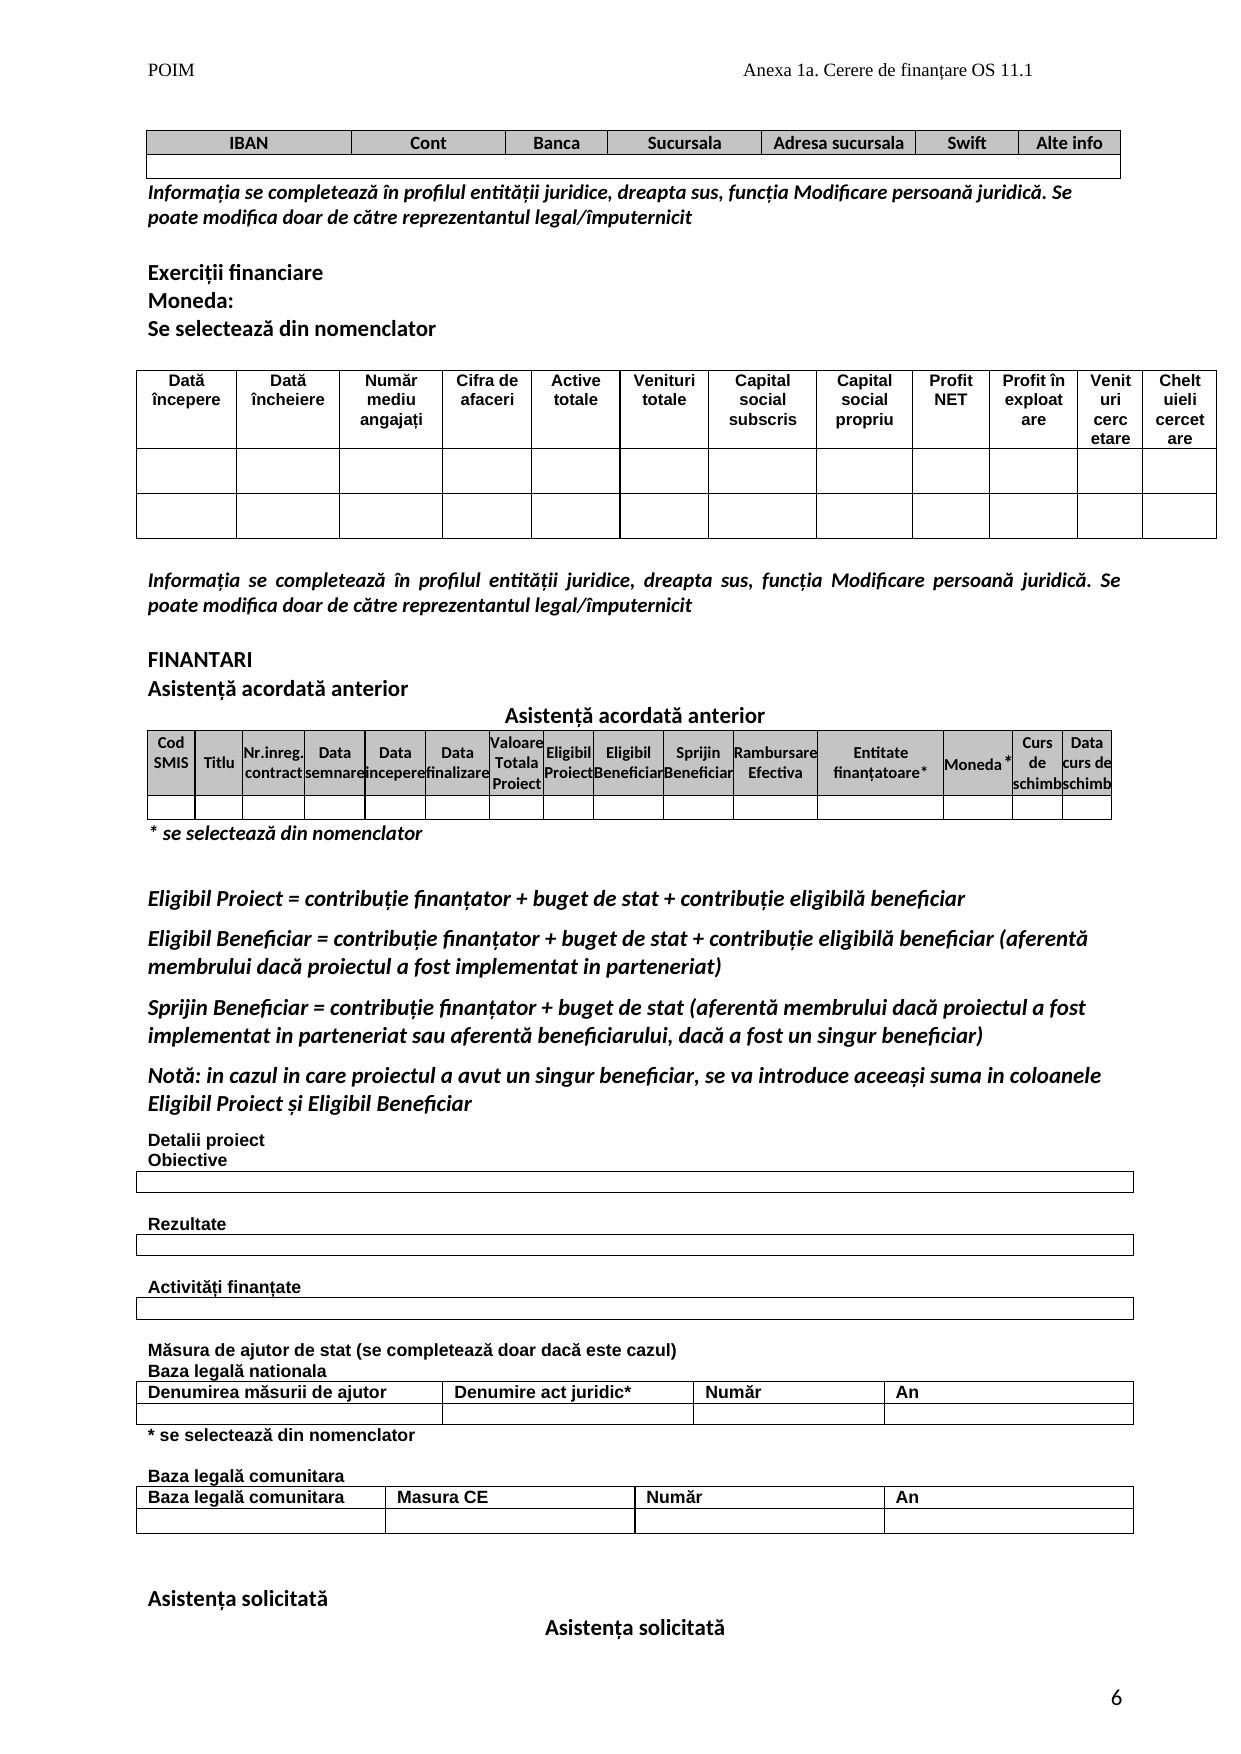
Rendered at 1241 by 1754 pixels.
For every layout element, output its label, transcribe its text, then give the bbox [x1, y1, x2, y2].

table_header Număr mediu angajați [340, 371, 442, 448]
table_cell [137, 494, 236, 538]
table_cell [885, 1509, 1133, 1533]
table_cell [817, 449, 912, 493]
table_header Data semnare [305, 731, 364, 795]
table_cell [1013, 796, 1062, 819]
text Moneda: [148, 286, 1122, 314]
table_header Profit NET [913, 371, 989, 448]
table_cell [913, 449, 989, 493]
table_cell [913, 494, 989, 538]
table_cell [1078, 449, 1142, 493]
table_cell [664, 796, 733, 819]
table_header Valoare Totala Proiect [490, 731, 543, 795]
table_header Titlu [196, 731, 242, 795]
table_cell [305, 796, 364, 819]
table_cell [443, 494, 531, 538]
table_cell [237, 494, 339, 538]
table_cell [137, 1509, 385, 1533]
text Eligibil Beneficiar = contribuție finanțator + buget de stat + contribuție eligibilă beneficiar (aferentă membrului dacă proiectul a fost implementat in parteneriat) [148, 924, 1122, 980]
text Se selectează din nomenclator [148, 314, 1122, 342]
table_cell [944, 796, 1012, 819]
table_header Dată încheiere [237, 371, 339, 448]
table_cell [148, 796, 194, 819]
table_header An [885, 1382, 1133, 1402]
table_cell [340, 449, 442, 493]
table_header Data incepere [366, 731, 425, 795]
table_header Cifra de afaceri [443, 371, 531, 448]
table_cell [490, 796, 543, 819]
table_header Adresa sucursala [762, 131, 915, 154]
table_cell [621, 494, 708, 538]
text * se selectează din nomenclator [148, 1425, 1122, 1445]
table_cell [1143, 494, 1216, 538]
table_cell [990, 449, 1077, 493]
text Informația se completează în profilul entității juridice, dreapta sus, funcția Modificare persoană juridică. Se poate modifica doar de către reprezentantul legal/împuternicit [148, 567, 1122, 618]
text FINANTARI [148, 646, 1122, 674]
text Obiective [148, 1150, 1122, 1171]
table_cell [1143, 449, 1216, 493]
table_cell [621, 449, 708, 493]
table_header Capital social subscris [709, 371, 816, 448]
table_cell [817, 494, 912, 538]
table_header [137, 1298, 1133, 1319]
table_header Swift [916, 131, 1018, 154]
table_header Nr.inreg. contract [243, 731, 304, 795]
table_cell [709, 449, 816, 493]
table_header Baza legală comunitara [137, 1487, 385, 1508]
table_header Venituri totale [621, 371, 708, 448]
table_header Rambursare Efectiva [734, 731, 817, 795]
table_cell [196, 796, 242, 819]
table_header Sprijin Beneficiar [664, 731, 733, 795]
table_header [137, 1235, 1133, 1255]
table_header Banca [506, 131, 607, 154]
table_cell [734, 796, 817, 819]
text Baza legală comunitara [148, 1466, 1122, 1486]
table_cell [340, 494, 442, 538]
text Măsura de ajutor de stat (se completează doar dacă este cazul) [148, 1340, 1122, 1361]
table_header An [885, 1487, 1133, 1508]
table_header Capital social propriu [817, 371, 912, 448]
table_header Alte info [1019, 131, 1120, 154]
table_header Cheltuieli cercetare [1143, 371, 1216, 448]
table_cell [636, 1509, 884, 1533]
table_header Eligibil Beneficiar [594, 731, 663, 795]
table_header Masura CE [386, 1487, 634, 1508]
table_cell [594, 796, 663, 819]
text Baza legală nationala [148, 1361, 1122, 1381]
table_cell [237, 449, 339, 493]
table_cell [366, 796, 425, 819]
table_header Număr [636, 1487, 884, 1508]
table_cell [426, 796, 489, 819]
table_cell [137, 449, 236, 493]
text Rezultate [148, 1213, 1122, 1234]
table_cell [532, 494, 619, 538]
table_cell [147, 155, 1120, 178]
table_header Data finalizare [426, 731, 489, 795]
table_header Eligibil Proiect [544, 731, 593, 795]
table_cell [443, 449, 531, 493]
table_cell [137, 1404, 442, 1424]
table_cell [386, 1509, 634, 1533]
table_header Entitate finanțatoare* [818, 731, 943, 795]
table_cell [885, 1404, 1133, 1424]
table_cell [990, 494, 1077, 538]
table_cell [709, 494, 816, 538]
text Asistență acordată anterior [148, 674, 1122, 702]
table_header Data curs de schimb [1063, 731, 1111, 795]
table_header Curs de schimb [1013, 731, 1062, 795]
table_header Cont [352, 131, 505, 154]
table_header IBAN [147, 131, 351, 154]
text Eligibil Proiect = contribuție finanțator + buget de stat + contribuție eligibilă beneficiar [148, 884, 1122, 912]
table_header Cod SMIS [148, 731, 194, 795]
table_cell [694, 1404, 884, 1424]
text * se selectează din nomenclator [148, 820, 1122, 846]
text Detalii proiect [148, 1130, 1122, 1150]
text Sprijin Beneficiar = contribuție finanțator + buget de stat (aferentă membrului dacă proiectul a fost implementat in parteneriat sau aferentă beneficiarului, dacă a fost un singur beneficiar) [148, 993, 1122, 1049]
table_header Denumire act juridic* [443, 1382, 693, 1402]
table_header Moneda* [944, 731, 1012, 795]
table_cell [243, 796, 304, 819]
table_header Sucursala [608, 131, 761, 154]
text Notă: in cazul in care proiectul a avut un singur beneficiar, se va introduce aceeași suma in coloanele Eligibil Proiect și Eligibil Beneficiar [148, 1061, 1122, 1117]
table_cell [818, 796, 943, 819]
text Informația se completează în profilul entității juridice, dreapta sus, funcția Modificare persoană juridică. Se poate modifica doar de către reprezentantul legal/împuternicit [148, 179, 1122, 230]
table_header Dată începere [137, 371, 236, 448]
table_header Active totale [532, 371, 619, 448]
table_cell [443, 1404, 693, 1424]
table_cell [532, 449, 619, 493]
table_header Profit în exploatare [990, 371, 1077, 448]
text Activități finanțate [148, 1277, 1122, 1297]
table_header Număr [694, 1382, 884, 1402]
table_header Denumirea măsurii de ajutor [137, 1382, 442, 1402]
table_cell [1063, 796, 1111, 819]
table_cell [1078, 494, 1142, 538]
text Exerciții financiare [148, 258, 1122, 286]
table_cell [544, 796, 593, 819]
text Asistența solicitată [148, 1559, 1122, 1613]
text Asistență acordată anterior [148, 702, 1122, 730]
text Asistența solicitată [148, 1613, 1122, 1641]
table_header [137, 1172, 1133, 1192]
table_header Venituri cercetare [1078, 371, 1142, 448]
